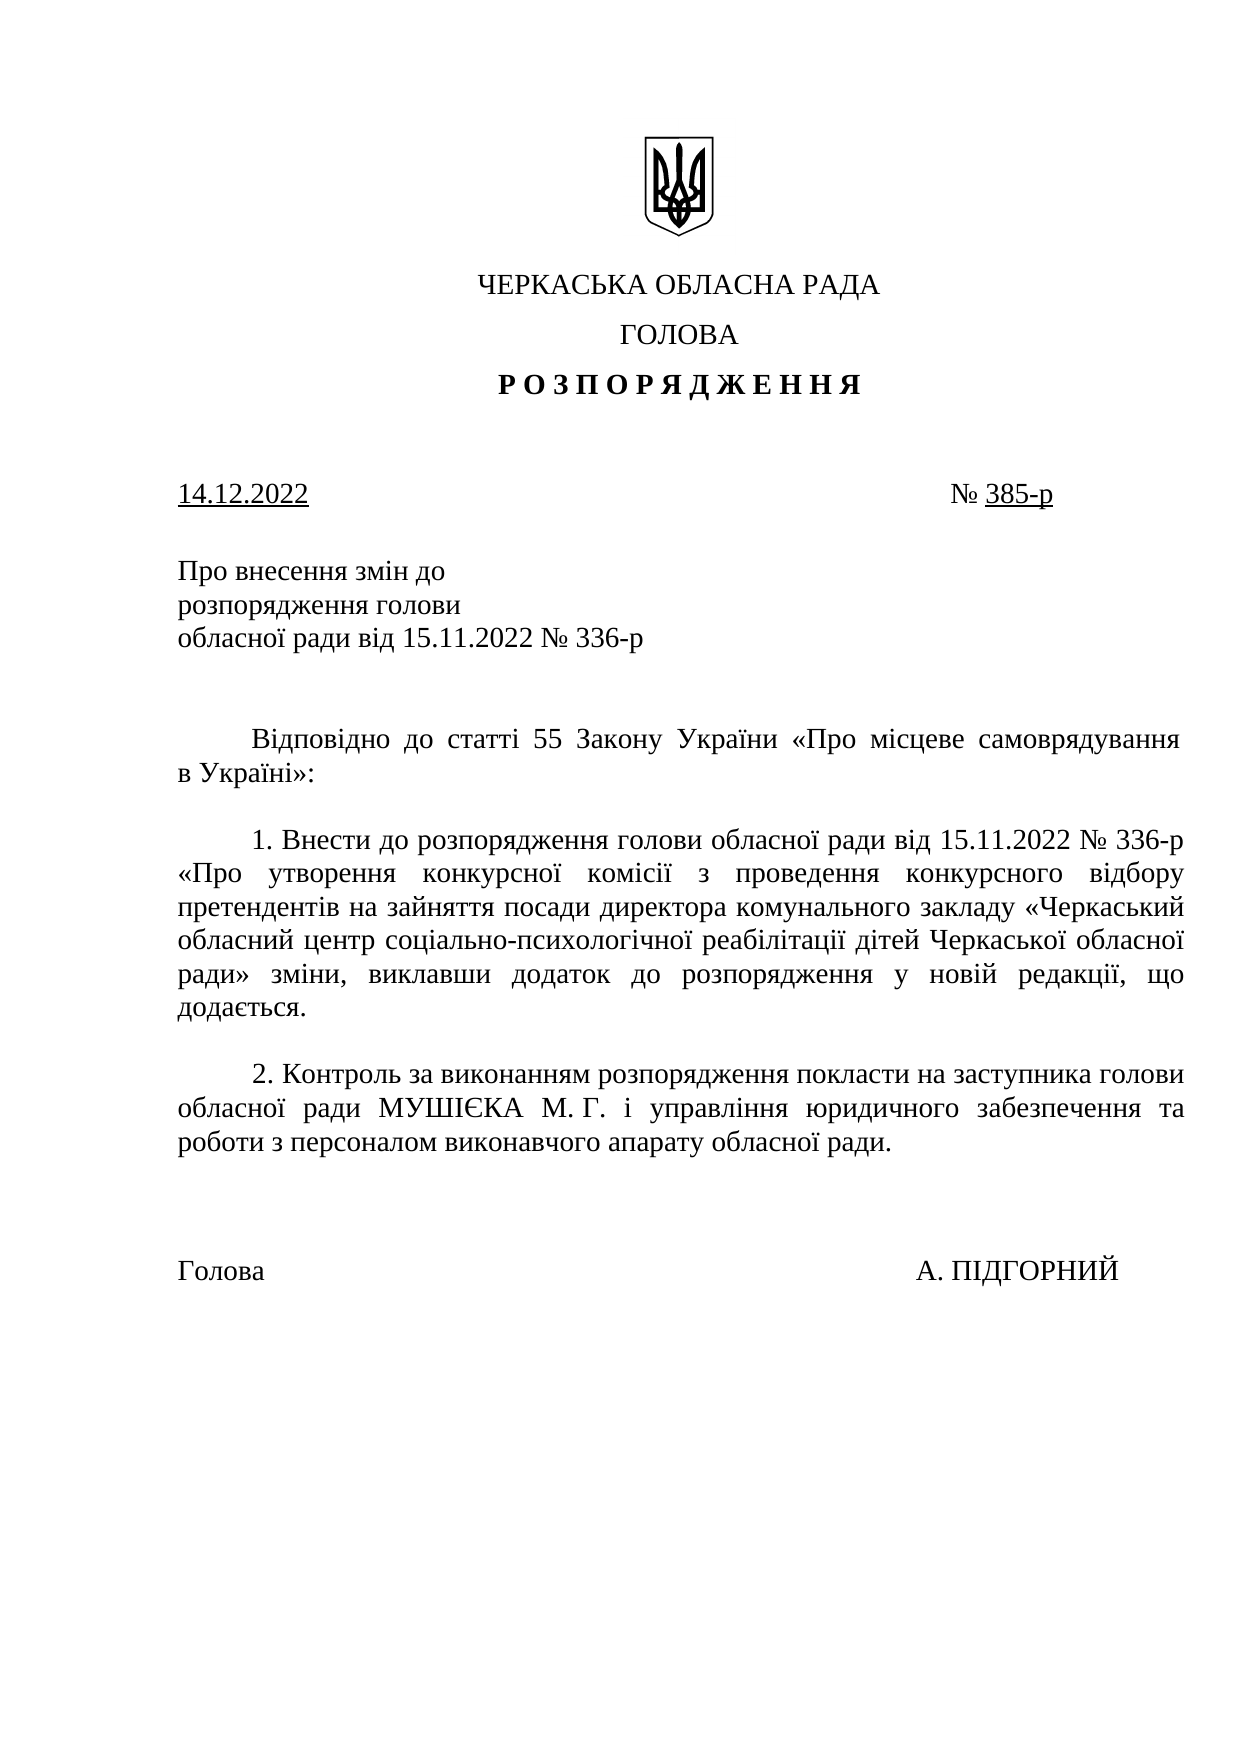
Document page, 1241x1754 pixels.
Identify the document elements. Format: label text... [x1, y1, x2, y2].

text 2. Контроль за виконанням розпорядження покласти на заступника голови обласної ради МУШІЄКА М. Г. і управління юридичного забезпечення та роботи з персоналом виконавчого апарату обласної ради. [177, 1057, 1185, 1157]
text розпорядження голови [177, 587, 1181, 621]
text 1. Внести до розпорядження голови обласної ради від 15.11.2022 № 336-р «Про утворення конкурсної комісії з проведення конкурсного відбору претендентів на зайняття посади директора комунального закладу «Черкаський обласний центр соціально-психологічної реабілітації дітей Черкаської обласної ради» зміни, виклавши додаток до розпорядження у новій редакції, що додається. [177, 822, 1185, 1023]
text Про внесення змін до [177, 553, 1181, 587]
text ГОЛОВА [177, 317, 1181, 351]
text ЧЕРКАСЬКА ОБЛАСНА РАДА [177, 267, 1181, 300]
text Відповідно до статті 55 Закону України «Про місцеве самоврядування в Україні»: [177, 721, 1181, 788]
text обласної ради від 15.11.2022 № 336-р [177, 621, 1181, 654]
text Голова А. ПІДГОРНИЙ [177, 1253, 1181, 1287]
text Р О З П О Р Я Д Ж Е Н Н Я [177, 367, 1181, 401]
picture [622, 118, 736, 255]
text 14.12.2022 № 385-р [177, 476, 1181, 510]
